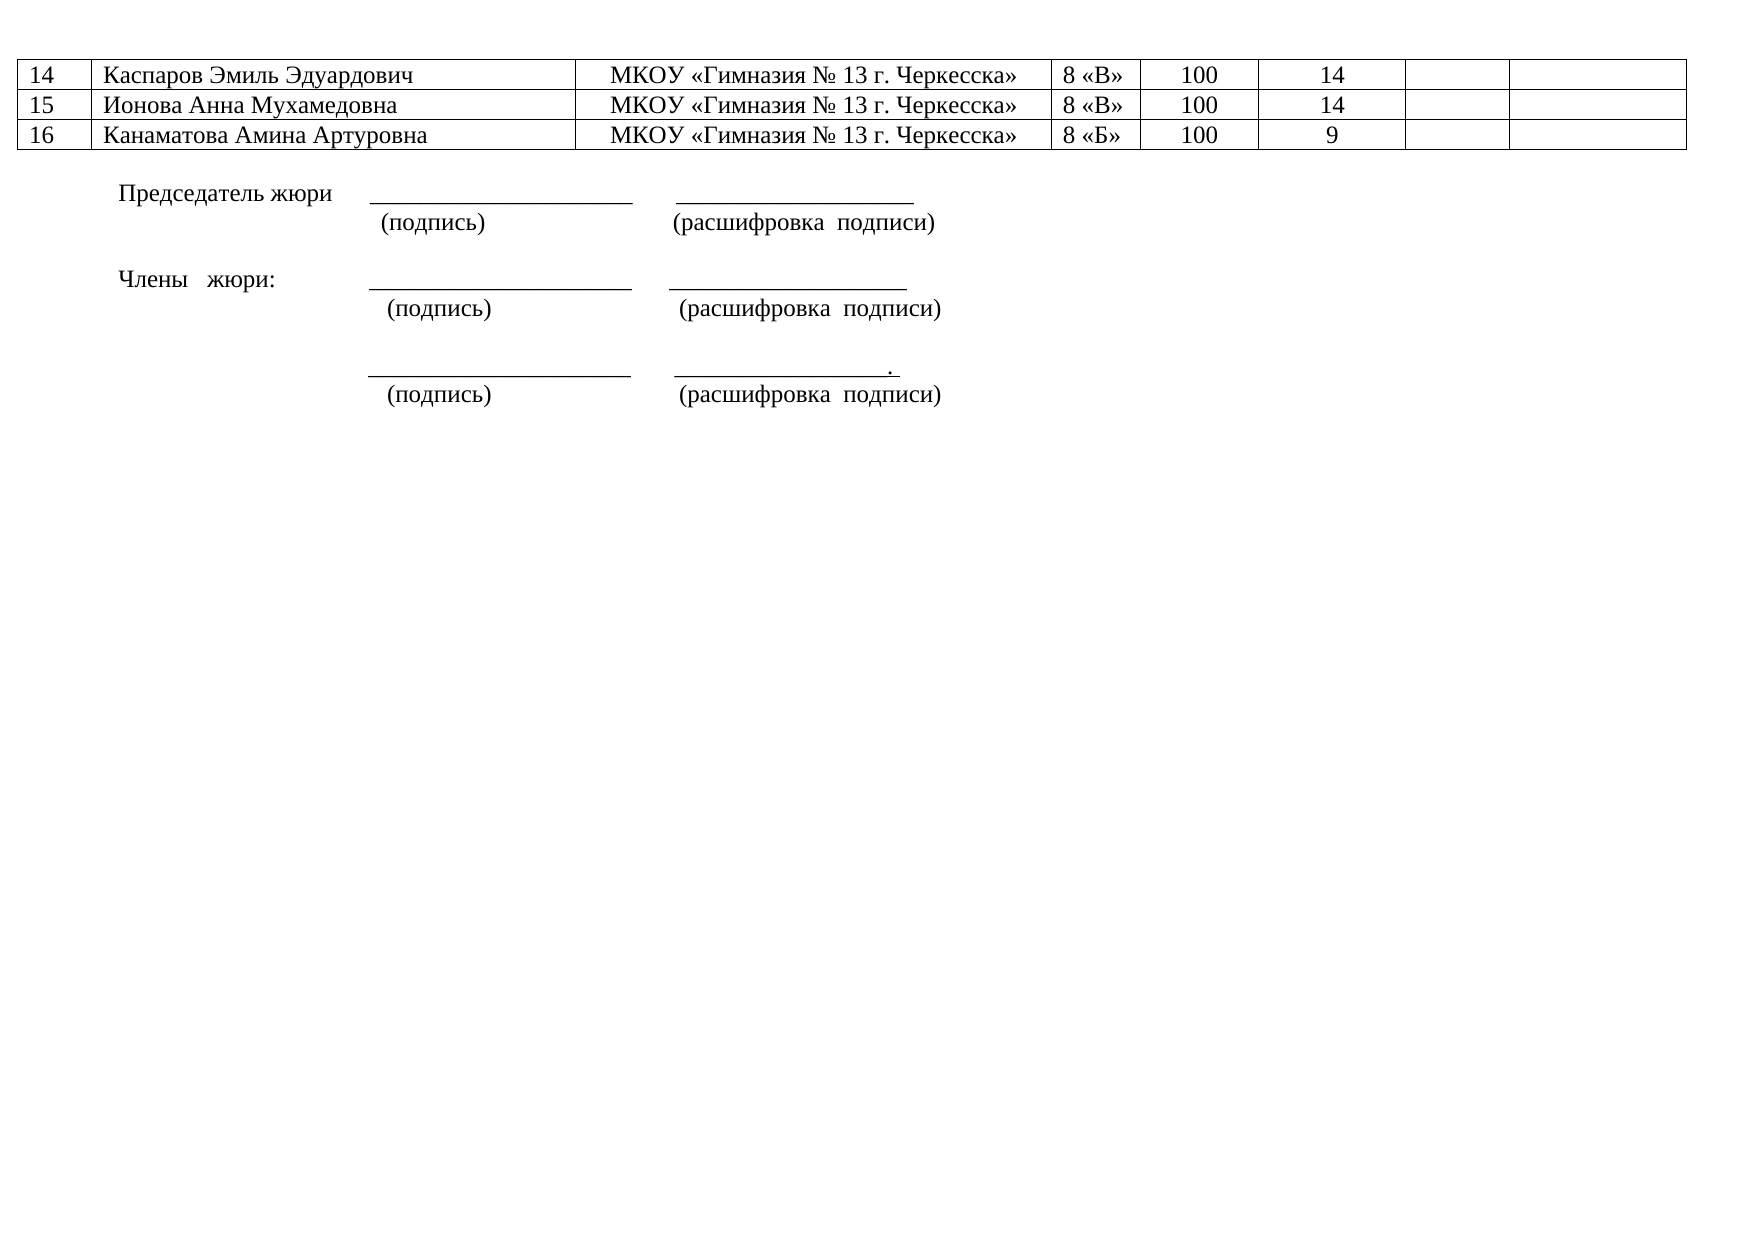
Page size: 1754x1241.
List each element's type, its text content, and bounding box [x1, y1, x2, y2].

text (подпись) (расшифровка подписи) [118, 207, 1636, 236]
table_cell [1510, 90, 1686, 119]
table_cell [576, 60, 1051, 89]
text Члены жюри: _____________________ ___________________ [118, 264, 1636, 293]
table_cell 9 [1259, 120, 1405, 148]
table_cell [1406, 90, 1509, 119]
table_cell 14 [1259, 90, 1405, 119]
table_cell 15 [18, 90, 91, 119]
text Председатель жюри _____________________ ___________________ [118, 178, 1636, 207]
text (подпись) (расшифровка подписи) [118, 379, 1636, 408]
table_cell 16 [18, 120, 91, 148]
table_cell Канаматова Амина Артуровна [92, 120, 575, 148]
table_cell Ионова Анна Мухамедовна [92, 90, 575, 119]
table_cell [576, 90, 1051, 119]
table_cell 14 [18, 60, 91, 89]
text (подпись) (расшифровка подписи) [118, 293, 1636, 322]
table_cell 8 «В» [1052, 60, 1140, 89]
table_cell 14 [1259, 60, 1405, 89]
table_cell МКОУ «Гимназия № 13 г. Черкесска» [576, 120, 1051, 148]
table_cell 8 «В» [1052, 90, 1140, 119]
table_cell [1510, 60, 1686, 89]
table_cell 100 [1141, 120, 1258, 148]
table_cell Каспаров Эмиль Эдуардович [92, 60, 575, 89]
table_cell [1406, 60, 1509, 89]
table_cell [1406, 120, 1509, 148]
table_cell [1510, 120, 1686, 148]
table_cell 100 [1141, 90, 1258, 119]
table_cell 100 [1141, 60, 1258, 89]
table_cell 8 «Б» [1052, 120, 1140, 148]
text _____________________ _________________. [118, 351, 1636, 379]
